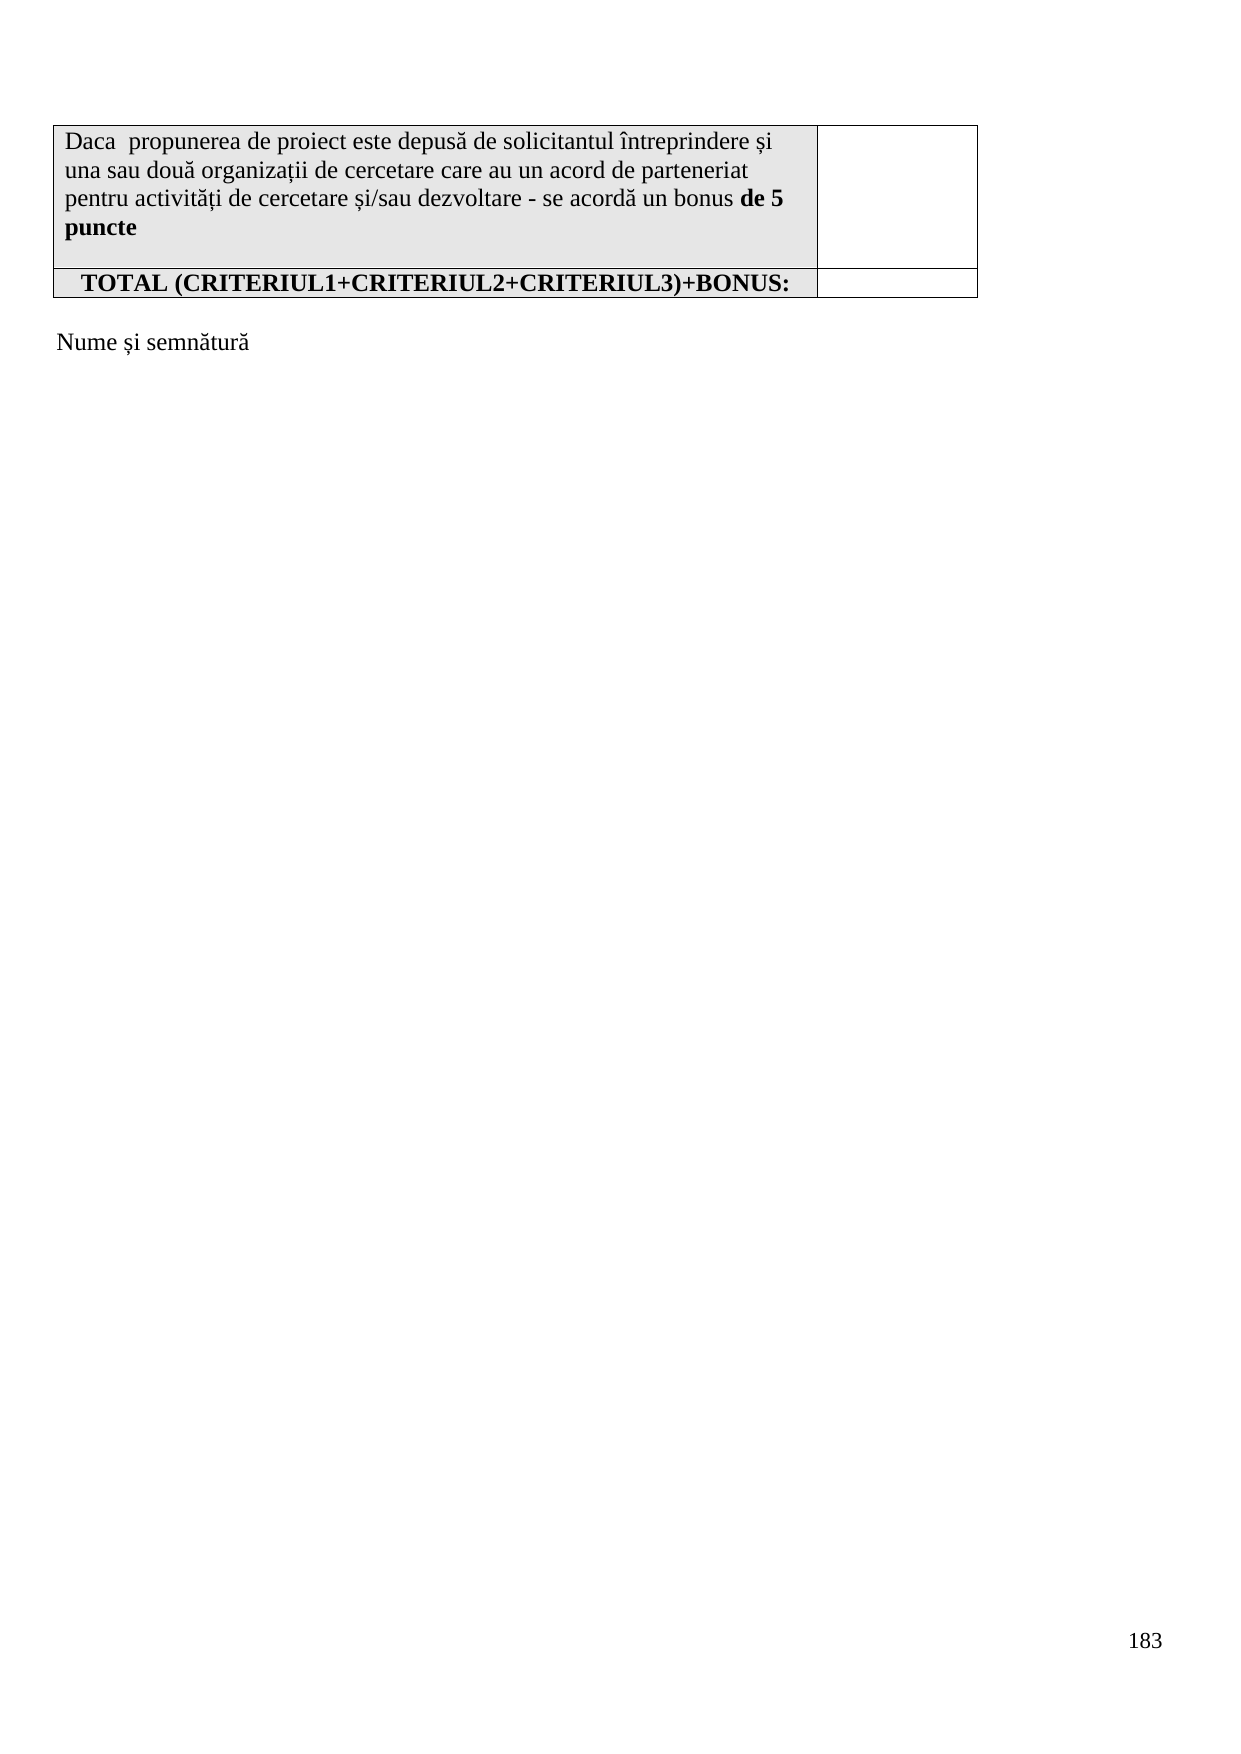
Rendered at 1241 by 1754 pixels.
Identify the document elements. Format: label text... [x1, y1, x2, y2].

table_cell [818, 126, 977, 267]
text Nume și semnătură [56, 327, 1162, 356]
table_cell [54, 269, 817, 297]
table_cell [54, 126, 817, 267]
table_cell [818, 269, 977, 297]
